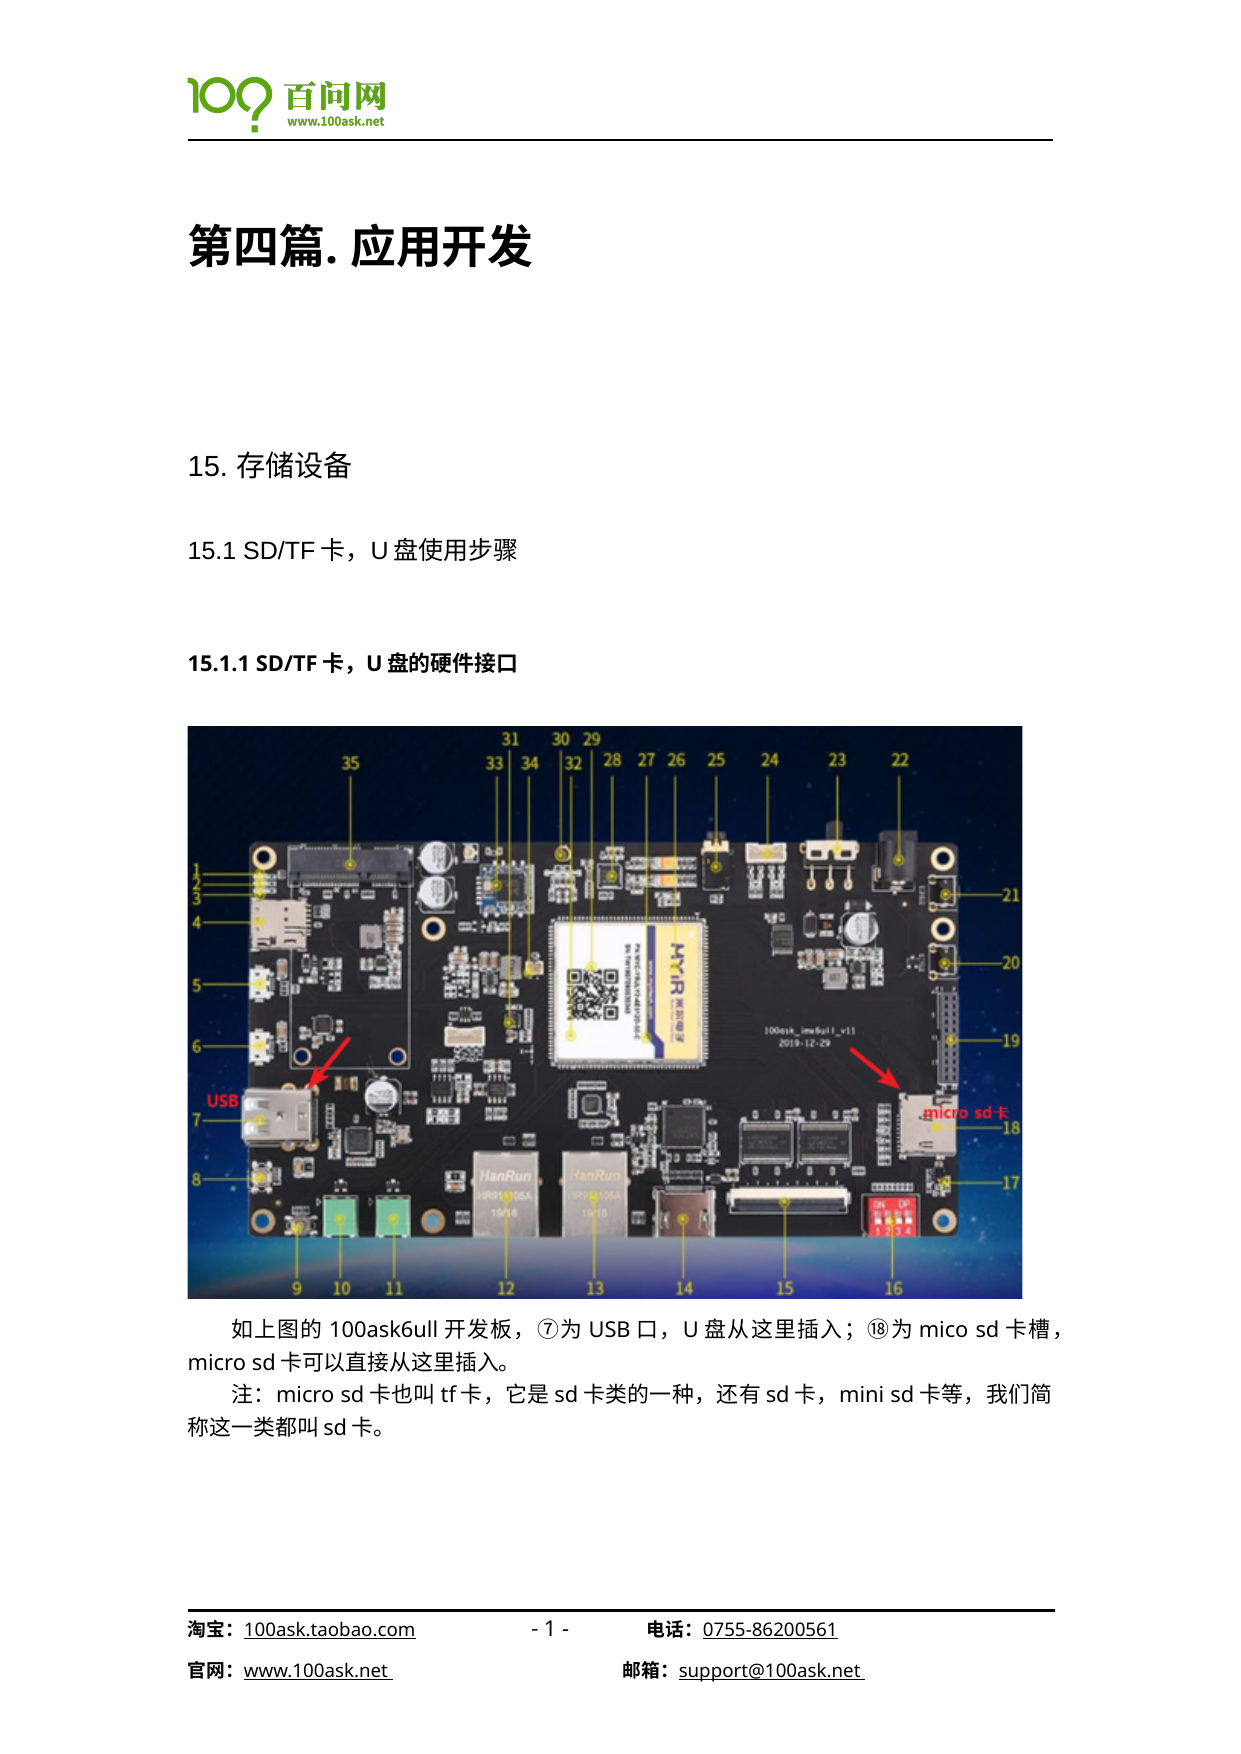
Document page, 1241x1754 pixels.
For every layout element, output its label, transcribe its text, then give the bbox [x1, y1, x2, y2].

subtitle 15.1 SD/TF卡，U盘使用步骤 [187, 516, 1053, 581]
text 注：micro sd卡也叫tf卡，它是sd卡类的一种，还有sd卡，mini sd卡等，我们简称这一类都叫sd卡。 [187, 1377, 1053, 1442]
picture [187, 726, 1023, 1299]
text 如上图的100ask6ull开发板，⑦为USB口，U盘从这里插入；⑱为mico sd卡槽，micro sd卡可以直接从这里插入。 [187, 1312, 1053, 1377]
subtitle 15.1.1 SD/TF卡，U盘的硬件接口 [187, 646, 1053, 679]
subtitle 第四篇. 应用开发 [187, 194, 1053, 292]
subtitle 15. 存储设备 [187, 431, 1053, 496]
picture [187, 77, 386, 138]
